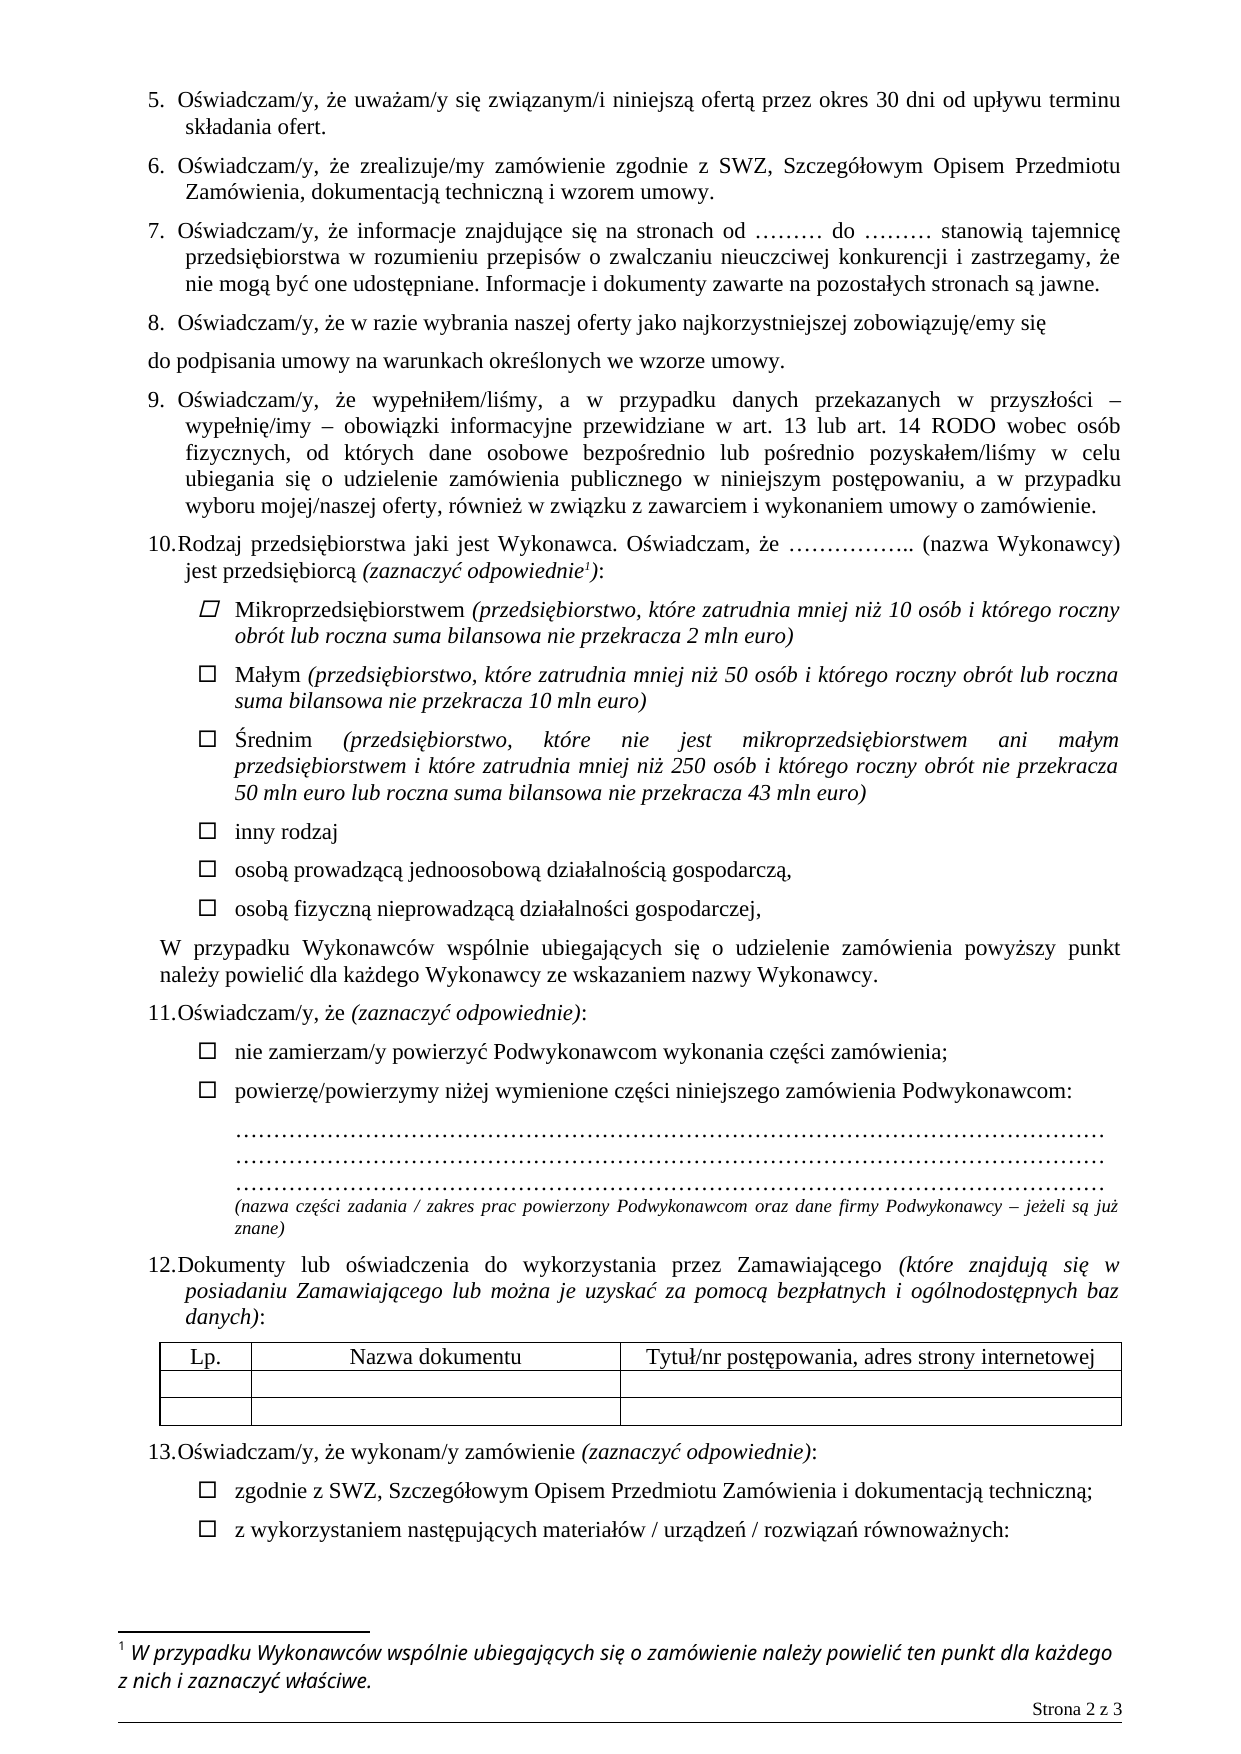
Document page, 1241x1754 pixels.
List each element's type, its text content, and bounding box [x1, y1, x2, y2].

list (nazwa części zadania / zakres prac powierzony Podwykonawcom oraz dane firmy Podwykonawcy – jeżeli są już znane) [234, 1195, 1122, 1238]
list W przypadku Wykonawców wspólnie ubiegających się o udzielenie zamówienia powyższy punkt należy powielić dla każdego Wykonawcy ze wskazaniem nazwy Wykonawcy. [159, 934, 1122, 987]
text Oświadczam/y, że wypełniłem/liśmy, a w przypadku danych przekazanych w przyszłości – wypełnię/imy – obowiązki informacyjne przewidziane w art. 13 lub art. 14 RODO wobec osób fizycznych, od których dane osobowe bezpośrednio lub pośrednio pozyskałem/liśmy w celu ubiegania się o udzielenie zamówienia publicznego w niniejszym postępowaniu, a w przypadku wyboru mojej/naszej oferty, również w związku z zawarciem i wykonaniem umowy o zamówienie. [148, 386, 1122, 518]
text Oświadczam/y, że informacje znajdujące się na stronach od ……… do ……… stanowią tajemnicę przedsiębiorstwa w rozumieniu przepisów o zwalczaniu nieuczciwej konkurencji i zastrzegamy, że nie mogą być one udostępniane. Informacje i dokumenty zawarte na pozostałych stronach są jawne. [148, 217, 1122, 296]
table_cell [621, 1371, 1121, 1397]
table_cell [161, 1398, 251, 1424]
table_header Tytuł/nr postępowania, adres strony internetowej [621, 1343, 1121, 1370]
list Małym (przedsiębiorstwo, które zatrudnia mniej niż 50 osób i którego roczny obrót lub roczna suma bilansowa nie przekracza 10 mln euro) [197, 661, 1122, 714]
text Dokumenty lub oświadczenia do wykorzystania przez Zamawiającego (które znajdują się w posiadaniu Zamawiającego lub można je uzyskać za pomocą bezpłatnych i ogólnodostępnych baz danych): [148, 1251, 1122, 1330]
list powierzę/powierzymy niżej wymienione części niniejszego zamówienia Podwykonawcom: [197, 1077, 1122, 1103]
list do podpisania umowy na warunkach określonych we wzorze umowy. [148, 347, 1122, 374]
text Oświadczam/y, że (zaznaczyć odpowiednie): [148, 999, 1122, 1026]
list ……………………………………………………………………………………………………………………………………………………………………………………………………………………………………………………………………………………………………………… [234, 1116, 1122, 1195]
table_cell [252, 1398, 620, 1424]
list zgodnie z SWZ, Szczegółowym Opisem Przedmiotu Zamówienia i dokumentacją techniczną; [197, 1477, 1122, 1503]
list inny rodzaj [197, 818, 1122, 844]
text Oświadczam/y, że uważam/y się związanym/i niniejszą ofertą przez okres 30 dni od upływu terminu składania ofert. [148, 87, 1122, 139]
text Rodzaj przedsiębiorstwa jaki jest Wykonawca. Oświadczam, że …………….. (nazwa Wykonawcy) jest przedsiębiorcą (zaznaczyć odpowiednie): [148, 531, 1122, 583]
table_cell [621, 1398, 1121, 1424]
table_cell [252, 1371, 620, 1397]
text Oświadczam/y, że w razie wybrania naszej oferty jako najkorzystniejszej zobowiązuję/emy się [148, 308, 1122, 335]
table_cell [161, 1371, 251, 1397]
list z wykorzystaniem następujących materiałów / urządzeń / rozwiązań równoważnych: [197, 1516, 1122, 1542]
table_header Lp. [161, 1343, 251, 1370]
table_header Nazwa dokumentu [252, 1343, 620, 1370]
list Średnim (przedsiębiorstwo, które nie jest mikroprzedsiębiorstwem ani małym przedsiębiorstwem i które zatrudnia mniej niż 250 osób i którego roczny obrót nie przekracza 50 mln euro lub roczna suma bilansowa nie przekracza 43 mln euro) [197, 726, 1122, 805]
text Oświadczam/y, że wykonam/y zamówienie (zaznaczyć odpowiednie): [148, 1438, 1122, 1464]
list Mikroprzedsiębiorstwem (przedsiębiorstwo, które zatrudnia mniej niż 10 osób i którego roczny obrót lub roczna suma bilansowa nie przekracza 2 mln euro) [197, 596, 1122, 648]
list osobą fizyczną nieprowadzącą działalności gospodarczej, [197, 895, 1122, 922]
list nie zamierzam/y powierzyć Podwykonawcom wykonania części zamówienia; [197, 1038, 1122, 1065]
text Oświadczam/y, że zrealizuje/my zamówienie zgodnie z SWZ, Szczegółowym Opisem Przedmiotu Zamówienia, dokumentacją techniczną i wzorem umowy. [148, 152, 1122, 204]
list osobą prowadzącą jednoosobową działalnością gospodarczą, [197, 857, 1122, 883]
